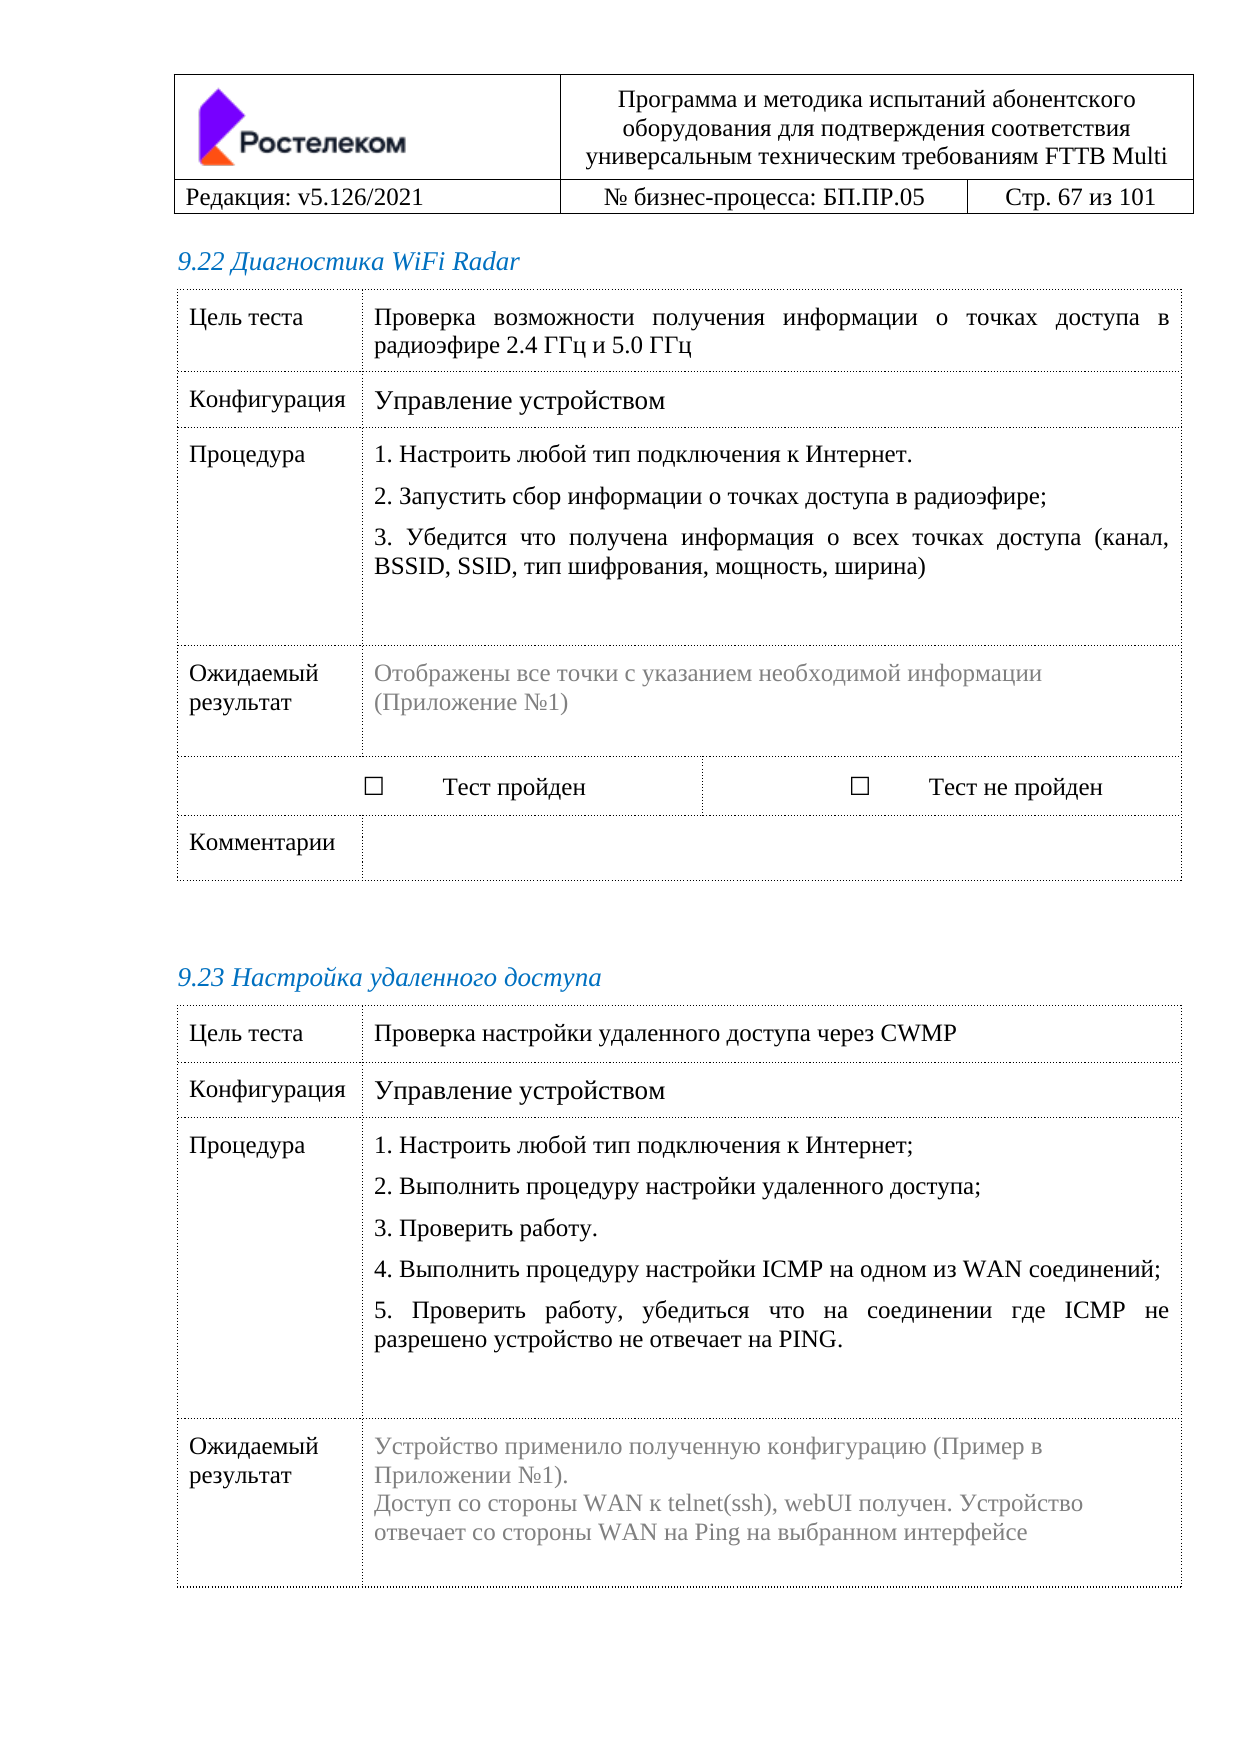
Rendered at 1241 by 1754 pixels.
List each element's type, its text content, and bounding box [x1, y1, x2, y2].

table_cell Конфигурация [178, 371, 363, 427]
table_cell 1. Настроить любой тип подключения к Интернет; 2. Выполнить процедуру настройки удаленного доступа; 3. Проверить работу. 4. Выполнить процедуру настройки ICMP на одном из WAN соединений; 5. Проверить работу, убедиться что на соединении где ICMP не разрешено устройство не отвечает на PING. [363, 1117, 1182, 1418]
table_cell Ожидаемый результат [178, 1418, 363, 1586]
table_cell Процедура [178, 1117, 363, 1418]
subtitle 9.23 Настройка удаленного доступа [177, 961, 1181, 992]
table_cell Ожидаемый результат [178, 645, 363, 756]
table_header Проверка настройки удаленного доступа через CWMP [363, 1005, 1182, 1062]
table_cell Процедура [178, 427, 363, 645]
table_cell 1. Настроить любой тип подключения к Интернет. 2. Запустить сбор информации о точках доступа в радиоэфире; 3. Убедится что получена информация о всех точках доступа (канал, BSSID, SSID, тип шифрования, мощность, ширина) [363, 427, 1182, 645]
table_cell Отображены все точки с указанием необходимой информации (Приложение №1) [363, 645, 1182, 756]
table_cell Устройство применило полученную конфигурацию (Пример в Приложении №1). Доступ со стороны WAN к telnet(ssh), webUI получен. Устройство отвечает со стороны WAN на Ping на выбранном интерфейсе [363, 1418, 1182, 1586]
subtitle 9.22 Диагностика WiFi Radar [177, 245, 1181, 276]
table_cell Tест пройден [178, 756, 703, 814]
table_cell Управление устройством [363, 371, 1182, 427]
table_cell Тест не пройден [703, 756, 1182, 814]
picture [185, 75, 420, 180]
table_header Цель теста [178, 289, 363, 371]
table_cell [363, 815, 1182, 880]
table_header Проверка возможности получения информации о точках доступа в радиоэфире 2.4 ГГц и 5.0 ГГц [363, 289, 1182, 371]
table_cell Комментарии [178, 815, 363, 880]
table_cell Конфигурация [178, 1062, 363, 1117]
table_header Цель теста [178, 1005, 363, 1062]
table_cell Управление устройством [363, 1062, 1182, 1117]
